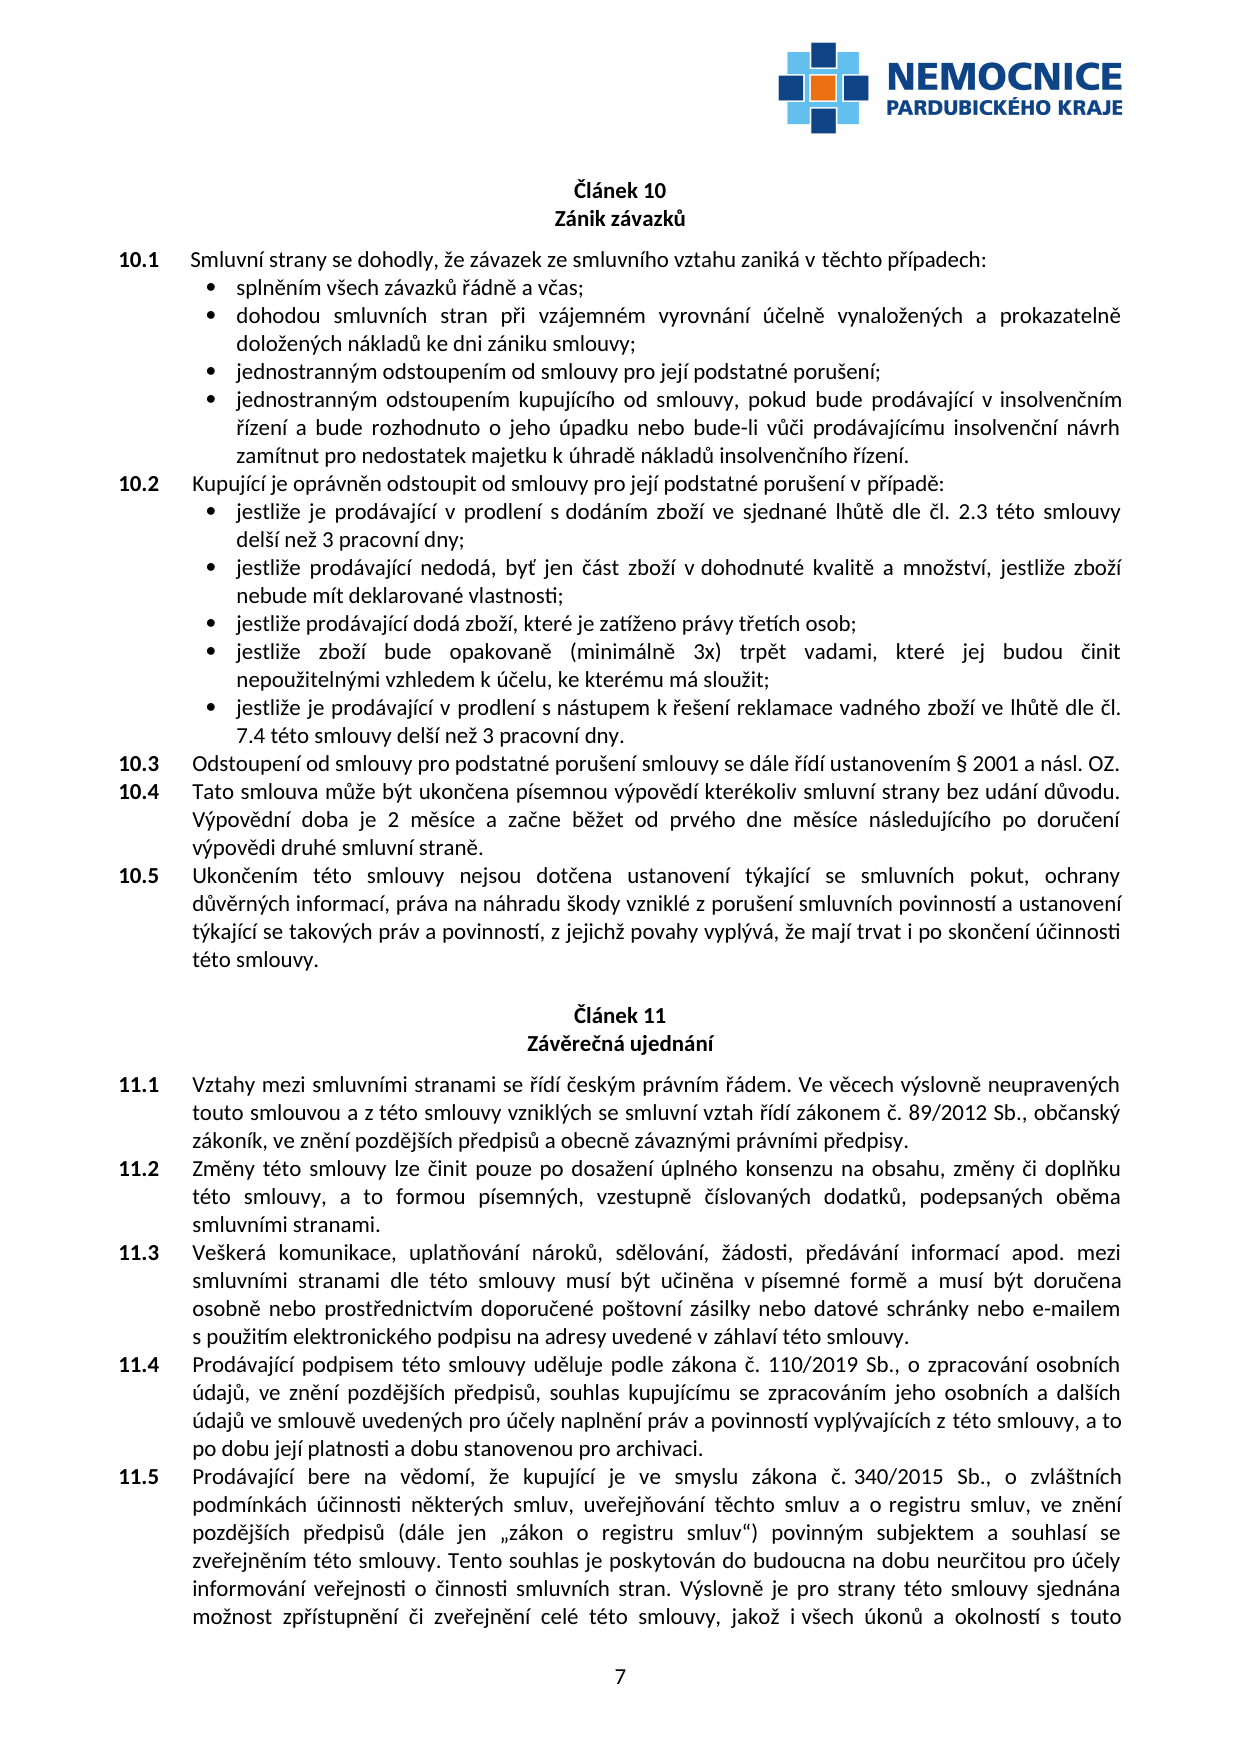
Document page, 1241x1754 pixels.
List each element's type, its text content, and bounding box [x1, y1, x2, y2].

text 10.2 Kupující je oprávněn odstoupit od smlouvy pro její podstatné porušení v případě: [118, 469, 1122, 497]
list jestliže je prodávající v prodlení s dodáním zboží ve sjednané lhůtě dle čl. 2.3 této smlouvy delší než 3 pracovní dny; [207, 497, 1122, 553]
text 10.4 Tato smlouva může být ukončena písemnou výpovědí kterékoliv smluvní strany bez udání důvodu. Výpovědní doba je 2 měsíce a začne běžet od prvého dne měsíce následujícího po doručení výpovědi druhé smluvní straně. [118, 777, 1122, 861]
text 10.1 Smluvní strany se dohodly, že závazek ze smluvního vztahu zaniká v těchto případech: [118, 245, 1122, 273]
text 10.5 Ukončením této smlouvy nejsou dotčena ustanovení týkající se smluvních pokut, ochrany důvěrných informací, práva na náhradu škody vzniklé z porušení smluvních povinností a ustanovení týkající se takových práv a povinností, z jejichž povahy vyplývá, že mají trvat i po skončení účinnosti této smlouvy. [118, 861, 1122, 973]
list jestliže zboží bude opakovaně (minimálně 3x) trpět vadami, které jej budou činit nepoužitelnými vzhledem k účelu, ke kterému má sloužit; [207, 637, 1122, 693]
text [118, 1462, 1122, 1631]
list splněním všech závazků řádně a včas; [207, 273, 1122, 301]
text Článek 10 [118, 176, 1122, 204]
text Článek 11 [118, 1002, 1122, 1029]
text 10.3 Odstoupení od smlouvy pro podstatné porušení smlouvy se dále řídí ustanovením § 2001 a násl. OZ. [118, 749, 1122, 777]
list jestliže prodávající dodá zboží, které je zatíženo právy třetích osob; [207, 609, 1122, 637]
text 11.4 Prodávající podpisem této smlouvy uděluje podle zákona č. 110/2019 Sb., o zpracování osobních údajů, ve znění pozdějších předpisů, souhlas kupujícímu se zpracováním jeho osobních a dalších údajů ve smlouvě uvedených pro účely naplnění práv a povinností vyplývajících z této smlouvy, a to po dobu její platnosti a dobu stanovenou pro archivaci. [118, 1350, 1122, 1462]
text Zánik závazků [118, 204, 1122, 232]
text 11.2 Změny této smlouvy lze činit pouze po dosažení úplného konsenzu na obsahu, změny či doplňku této smlouvy, a to formou písemných, vzestupně číslovaných dodatků, podepsaných oběma smluvními stranami. [118, 1154, 1122, 1238]
picture [777, 41, 1123, 135]
list jestliže je prodávající v prodlení s nástupem k řešení reklamace vadného zboží ve lhůtě dle čl. 7.4 této smlouvy delší než 3 pracovní dny. [207, 693, 1122, 749]
text 11.3 Veškerá komunikace, uplatňování nároků, sdělování, žádosti, předávání informací apod. mezi smluvními stranami dle této smlouvy musí být učiněna v písemné formě a musí být doručena osobně nebo prostřednictvím doporučené poštovní zásilky nebo datové schránky nebo e-mailem s použitím elektronického podpisu na adresy uvedené v záhlaví této smlouvy. [118, 1238, 1122, 1350]
text 11.1 Vztahy mezi smluvními stranami se řídí českým právním řádem. Ve věcech výslovně neupravených touto smlouvou a z této smlouvy vzniklých se smluvní vztah řídí zákonem č. 89/2012 Sb., občanský zákoník, ve znění pozdějších předpisů a obecně závaznými právními předpisy. [118, 1070, 1122, 1154]
text Závěrečná ujednání [118, 1029, 1122, 1058]
list jestliže prodávající nedodá, byť jen část zboží v dohodnuté kvalitě a množství, jestliže zboží nebude mít deklarované vlastnosti; [207, 553, 1122, 609]
list jednostranným odstoupením kupujícího od smlouvy, pokud bude prodávající v insolvenčním řízení a bude rozhodnuto o jeho úpadku nebo bude-li vůči prodávajícímu insolvenční návrh zamítnut pro nedostatek majetku k úhradě nákladů insolvenčního řízení. [207, 385, 1122, 469]
list dohodou smluvních stran při vzájemném vyrovnání účelně vynaložených a prokazatelně doložených nákladů ke dni zániku smlouvy; [207, 301, 1122, 357]
list jednostranným odstoupením od smlouvy pro její podstatné porušení; [207, 357, 1122, 385]
